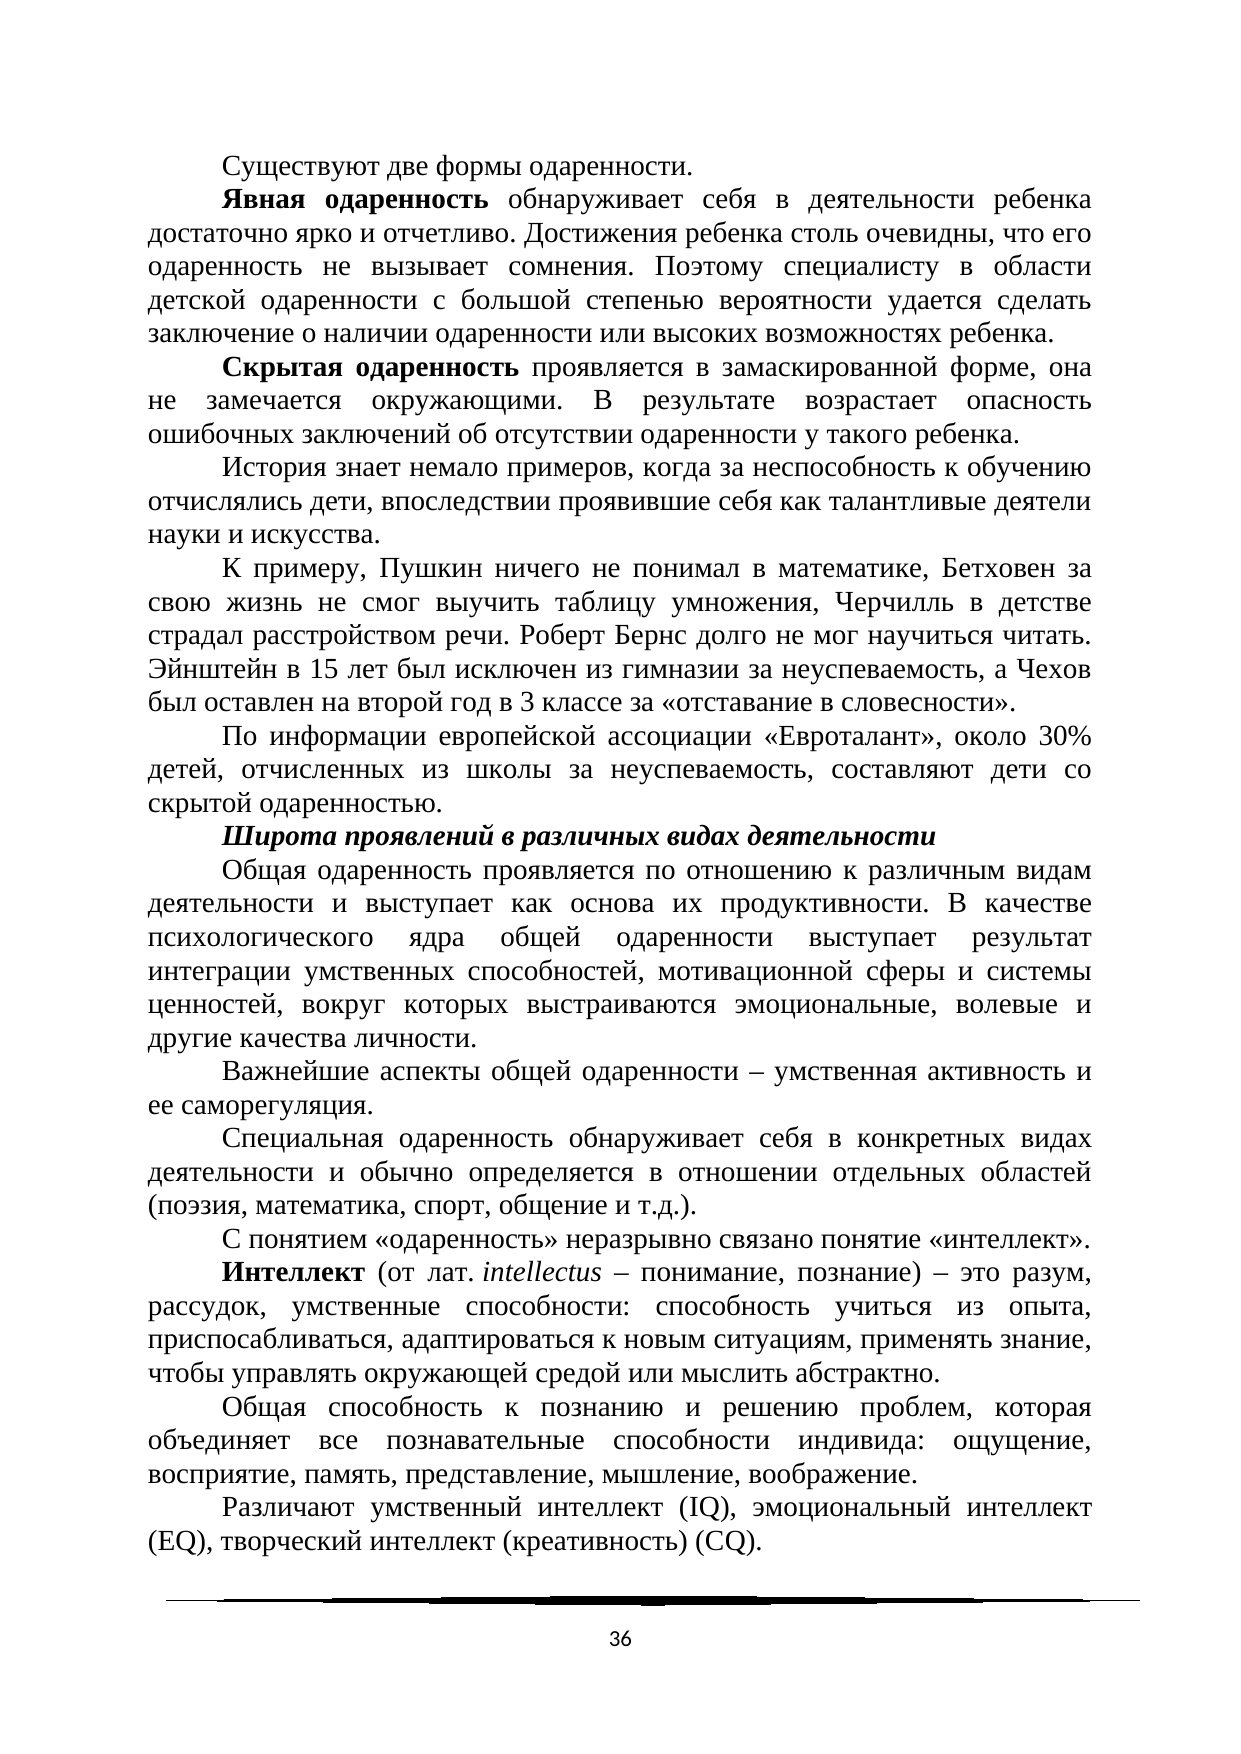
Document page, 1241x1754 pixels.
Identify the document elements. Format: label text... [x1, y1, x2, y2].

text Широта проявлений в различных видах деятельности [148, 818, 1092, 852]
text По информации европейской ассоциации «Евроталант», около 30% детей, отчисленных из школы за неуспеваемость, составляют дети со скрытой одаренностью. [148, 718, 1092, 818]
text Существуют две формы одаренности. [148, 148, 1092, 181]
text Явная одаренность обнаруживает себя в деятельности ребенка достаточно ярко и отчетливо. Достижения ребенка столь очевидны, что его одаренность не вызывает сомнения. Поэтому специалисту в области детской одаренности с большой степенью вероятности удается сделать заключение о наличии одаренности или высоких возможностях ребенка. [148, 181, 1092, 349]
text Интеллект (от лат. intellectus – понимание, познание) – это разум, рассудок, умственные способности: способность учиться из опыта, приспосабливаться, адаптироваться к новым ситуациям, применять знание, чтобы управлять окружающей средой или мыслить абстрактно. [148, 1254, 1092, 1389]
text Скрытая одаренность проявляется в замаскированной форме, она не замечается окружающими. В результате возрастает опасность ошибочных заключений об отсутствии одаренности у такого ребенка. [148, 349, 1092, 449]
text С понятием «одаренность» неразрывно связано понятие «интеллект». [148, 1221, 1092, 1254]
text К примеру, Пушкин ничего не понимал в математике, Бетховен за свою жизнь не смог выучить таблицу умножения, Черчилль в детстве страдал расстройством речи. Роберт Бернс долго не мог научиться читать. Эйнштейн в 15 лет был исключен из гимназии за неуспеваемость, а Чехов был оставлен на второй год в 3 классе за «отставание в словесности». [148, 550, 1092, 718]
text Различают умственный интеллект (IQ), эмоциональный интеллект (EQ), творческий интеллект (креативность) (СQ). [148, 1489, 1092, 1556]
text Важнейшие аспекты общей одаренности – умственная активность и ее саморегуляция. [148, 1053, 1092, 1120]
text Общая способность к познанию и решению проблем, которая объединяет все познавательные способности индивида: ощущение, восприятие, память, представление, мышление, воображение. [148, 1389, 1092, 1489]
text Общая одаренность проявляется по отношению к различным видам деятельности и выступает как основа их продуктивности. В качестве психологического ядра общей одаренности выступает результат интеграции умственных способностей, мотивационной сферы и системы ценностей, вокруг которых выстраиваются эмоциональные, волевые и другие качества личности. [148, 852, 1092, 1053]
text Специальная одаренность обнаруживает себя в конкретных видах деятельности и обычно определяется в отношении отдельных областей (поэзия, математика, спорт, общение и т.д.). [148, 1120, 1092, 1221]
text История знает немало примеров, когда за неспособность к обучению отчислялись дети, впоследствии проявившие себя как талантливые деятели науки и искусства. [148, 449, 1092, 550]
